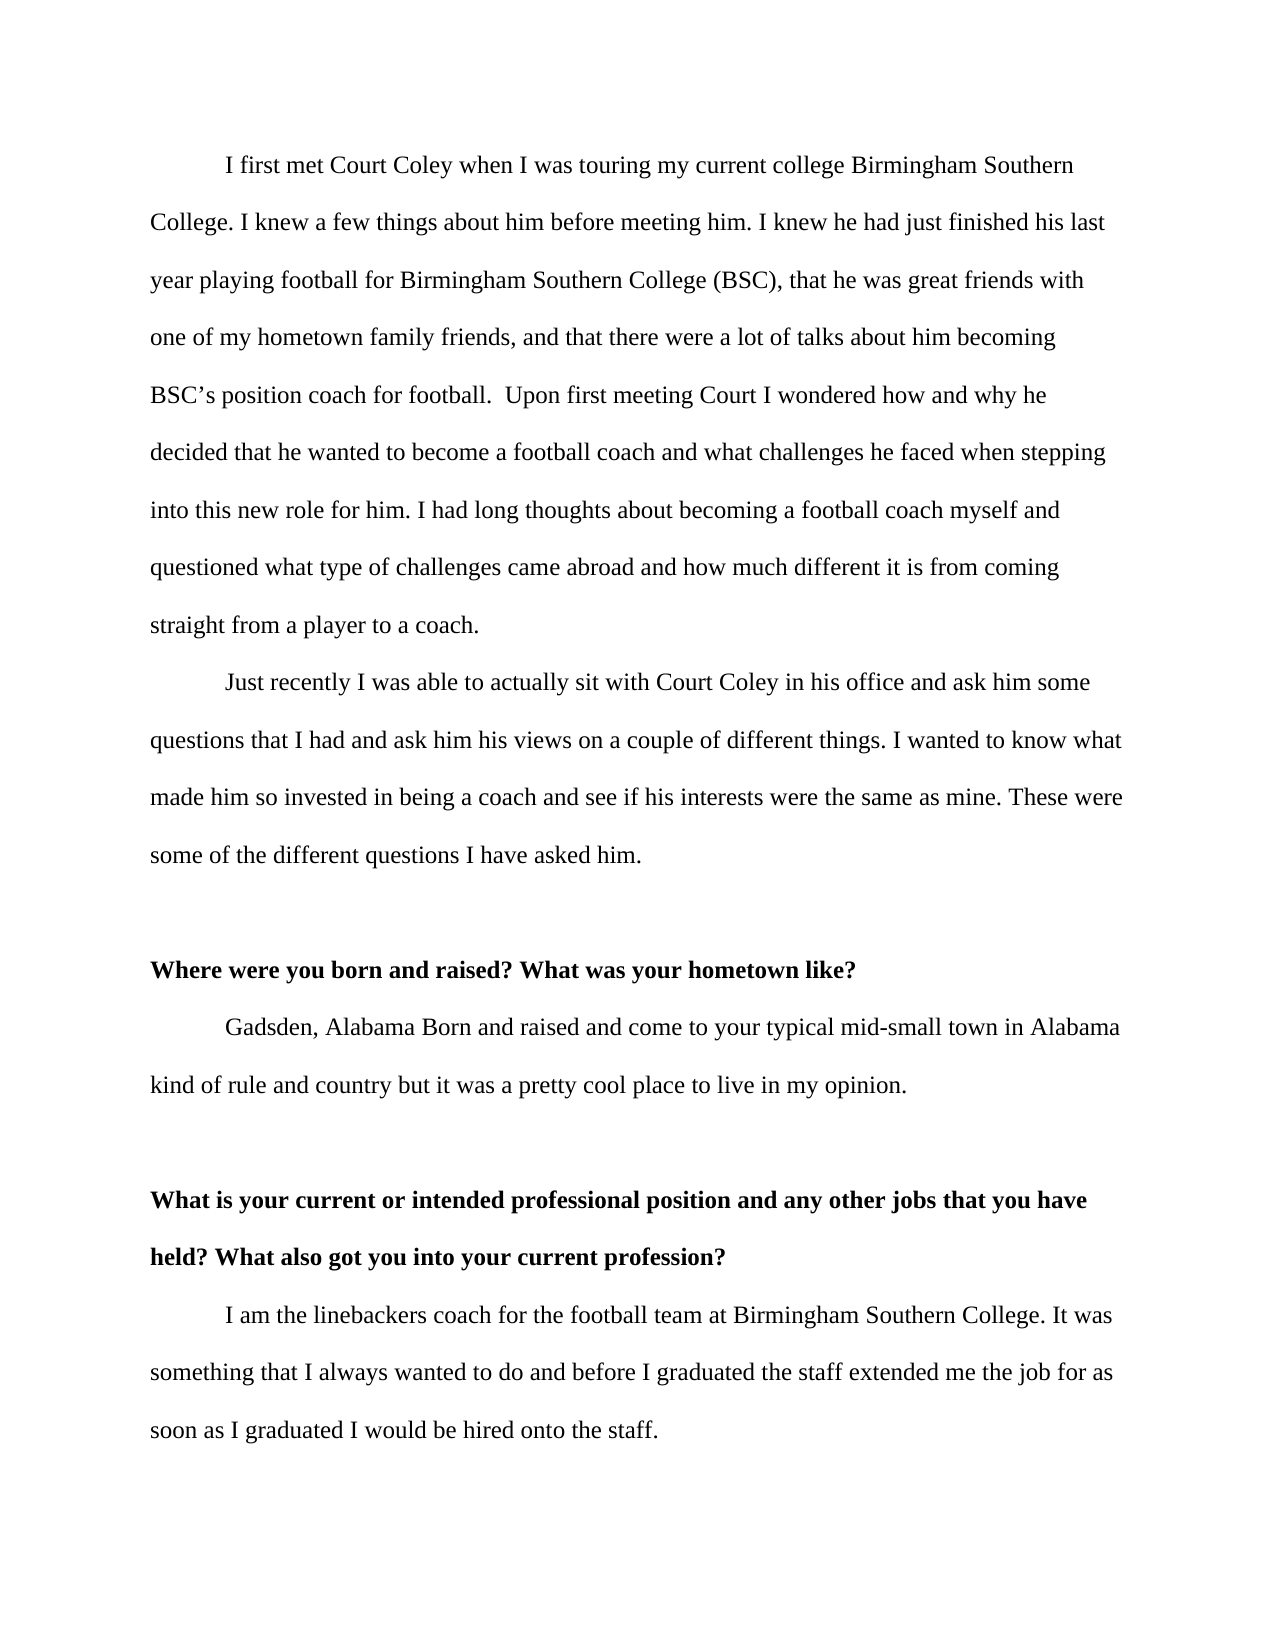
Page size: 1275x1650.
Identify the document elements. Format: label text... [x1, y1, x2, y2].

text Just recently I was able to actually sit with Court Coley in his office and ask him some questions that I had and ask him his views on a couple of different things. I wanted to know what made him so invested in being a coach and see if his interests were the same as mine. These were some of the different questions I have asked him. [150, 667, 1125, 869]
text I first met Court Coley when I was touring my current college Birmingham Southern College. I knew a few things about him before meeting him. I knew he had just finished his last year playing football for Birmingham Southern College (BSC), that he was great friends with one of my hometown family friends, and that there were a lot of talks about him becoming BSC’s position coach for football. Upon first meeting Court I wondered how and why he decided that he wanted to become a football coach and what challenges he faced when stepping into this new role for him. I had long thoughts about becoming a football coach myself and questioned what type of challenges came abroad and how much different it is from coming straight from a player to a coach. [150, 150, 1125, 639]
text I am the linebackers coach for the football team at Birmingham Southern College. It was something that I always wanted to do and before I graduated the staff extended me the job for as soon as I graduated I would be hired onto the staff. [150, 1300, 1125, 1444]
text Where were you born and raised? What was your hometown like? [150, 955, 1125, 984]
text What is your current or intended professional position and any other jobs that you have held? What also got you into your current profession? [150, 1185, 1125, 1271]
text Gadsden, Alabama Born and raised and come to your typical mid-small town in Alabama kind of rule and country but it was a pretty cool place to live in my opinion. [150, 1012, 1125, 1099]
